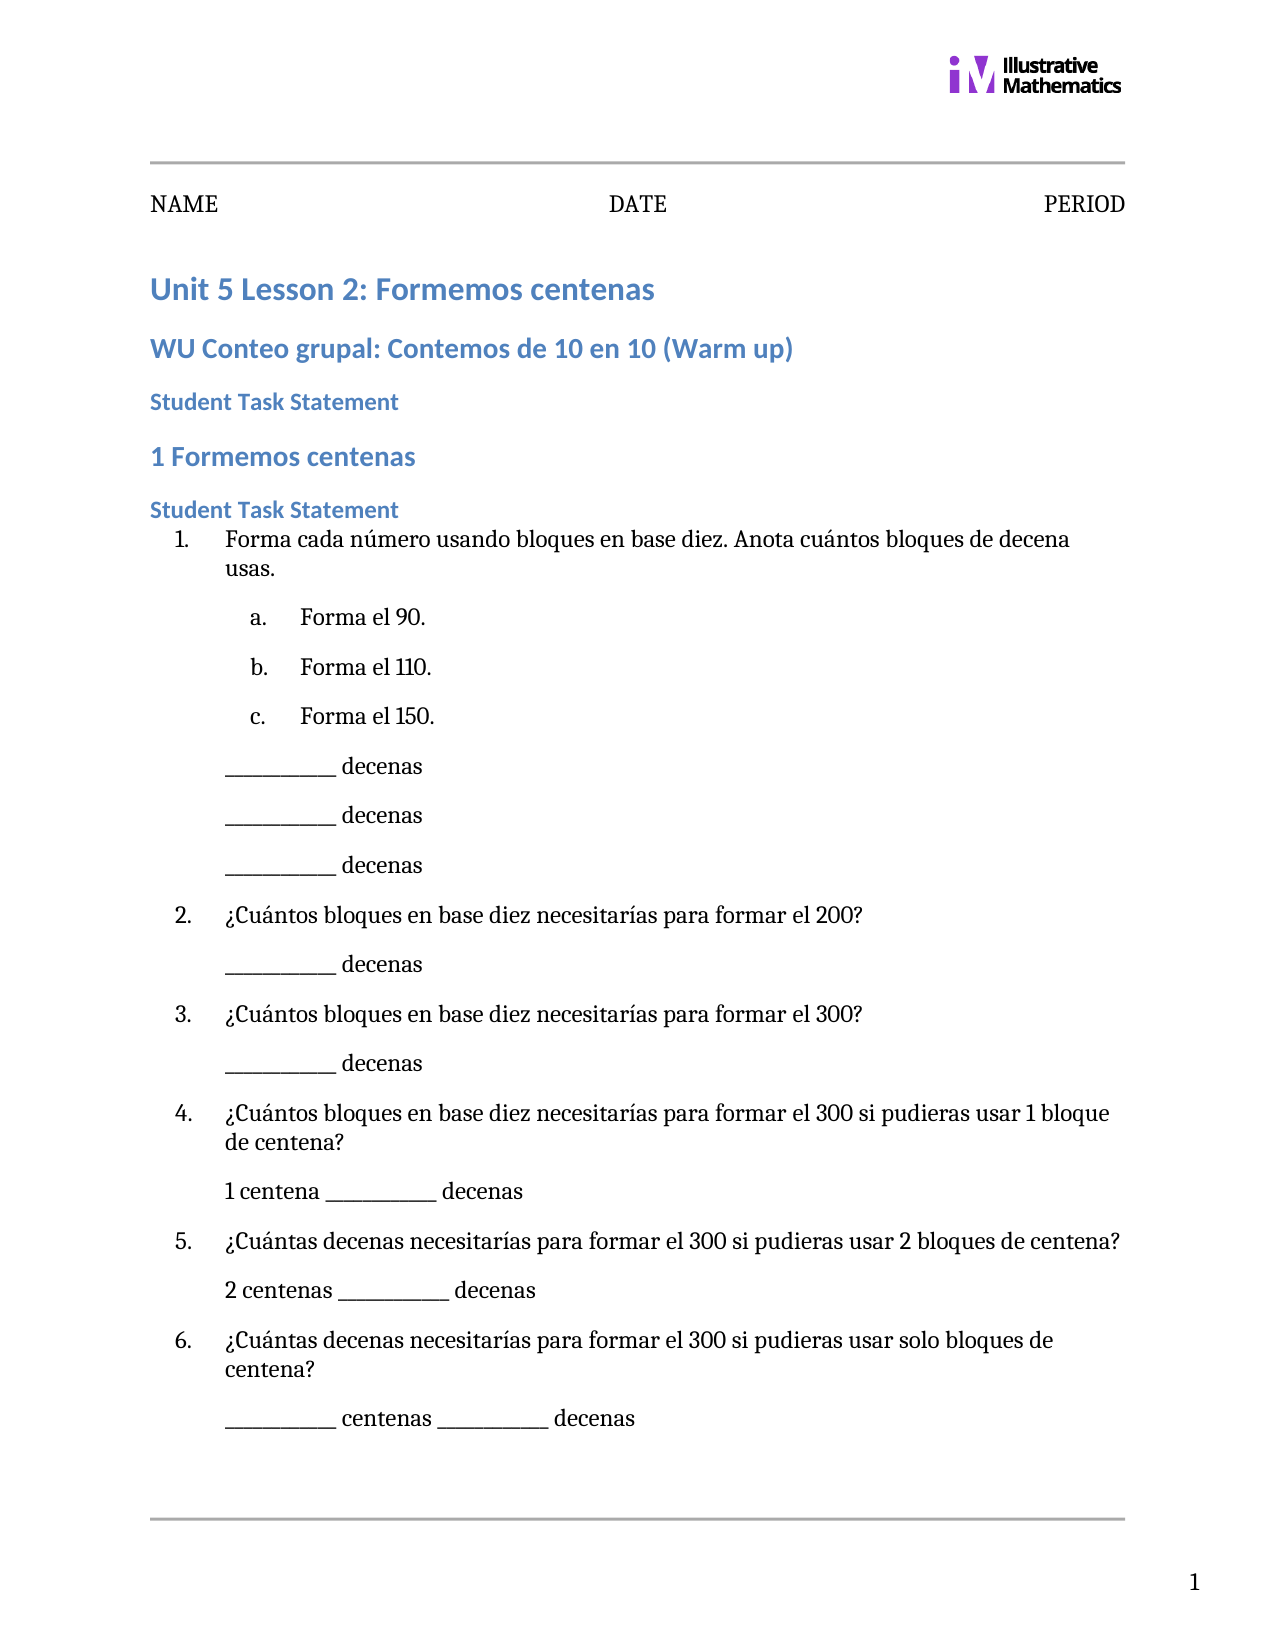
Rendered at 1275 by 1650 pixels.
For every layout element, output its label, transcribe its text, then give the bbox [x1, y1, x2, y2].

list Forma cada número usando bloques en base diez. Anota cuántos bloques de decena usas. [175, 525, 1125, 582]
list Forma el 110. [250, 653, 1125, 681]
list ____________ decenas [175, 851, 1125, 880]
list 2 centenas ____________ decenas [175, 1276, 1125, 1305]
list 1 centena ____________ decenas [175, 1177, 1125, 1206]
list ¿Cuántos bloques en base diez necesitarías para formar el 300? [175, 1000, 1125, 1028]
subtitle Unit 5 Lesson 2: Formemos centenas [150, 268, 1125, 309]
list Forma el 90. [250, 603, 1125, 632]
list ____________ decenas [175, 1049, 1125, 1078]
subtitle Student Task Statement [150, 386, 1125, 417]
list ¿Cuántos bloques en base diez necesitarías para formar el 200? [175, 901, 1125, 929]
list ____________ centenas ____________ decenas [175, 1404, 1125, 1433]
list ¿Cuántas decenas necesitarías para formar el 300 si pudieras usar 2 bloques de centena? [175, 1227, 1125, 1256]
subtitle 1 Formemos centenas [150, 438, 1125, 473]
list ____________ decenas [175, 950, 1125, 979]
list Forma el 150. [250, 702, 1125, 731]
list ¿Cuántos bloques en base diez necesitarías para formar el 300 si pudieras usar 1 bloque de centena? [175, 1099, 1125, 1156]
picture [949, 55, 1121, 93]
list ¿Cuántas decenas necesitarías para formar el 300 si pudieras usar solo bloques de centena? [175, 1326, 1125, 1383]
list ____________ decenas [175, 801, 1125, 830]
list ____________ decenas [175, 752, 1125, 781]
subtitle WU Conteo grupal: Contemos de 10 en 10 (Warm up) [150, 330, 1125, 366]
subtitle Student Task Statement [150, 494, 1125, 525]
